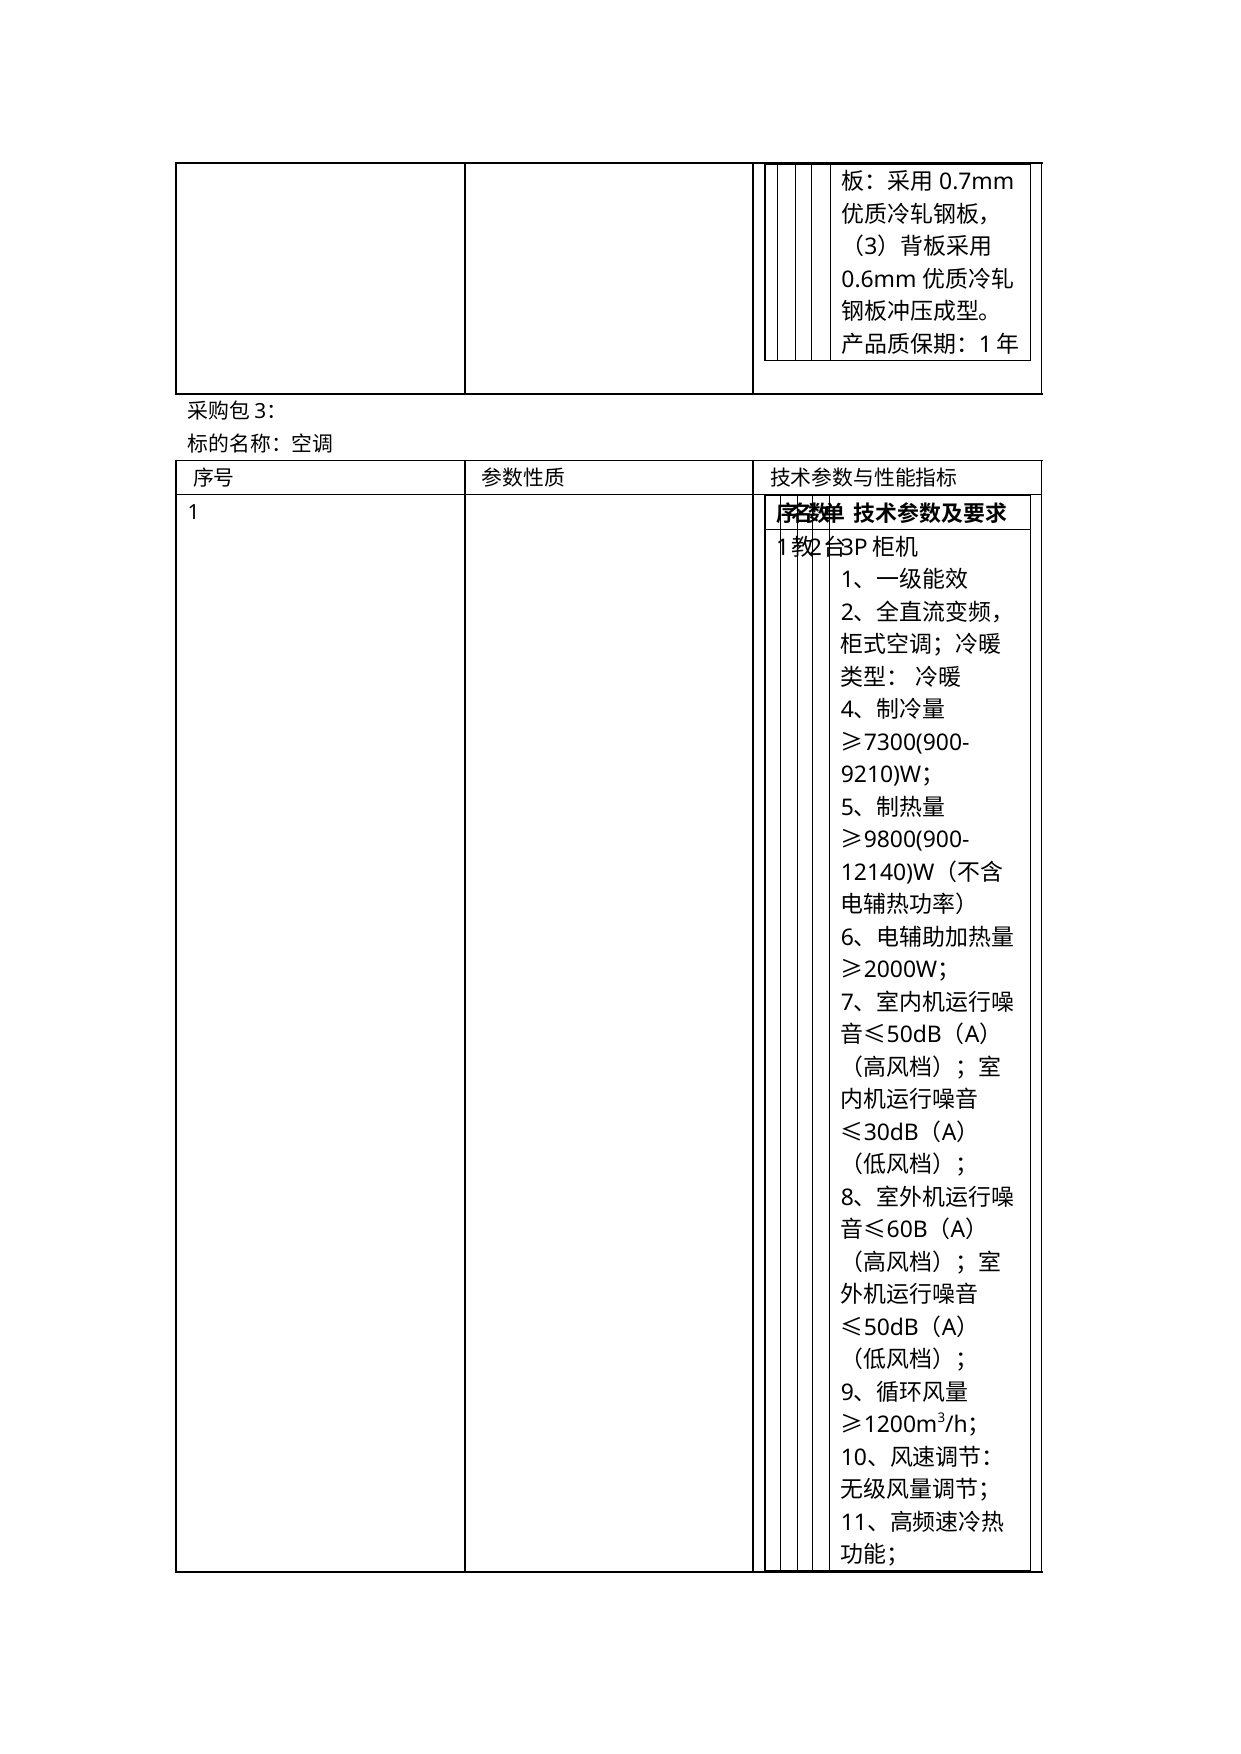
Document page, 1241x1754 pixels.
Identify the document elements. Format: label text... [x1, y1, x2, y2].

table_cell [781, 530, 797, 1570]
table_cell [766, 496, 780, 529]
table_cell [830, 496, 1030, 529]
text 采购包3： [187, 395, 1053, 427]
table_cell [830, 530, 1030, 1570]
table_cell [766, 530, 780, 1570]
table_cell [781, 507, 797, 529]
table_cell [813, 530, 829, 1570]
text 标的名称：空调 [187, 427, 1053, 460]
table_cell [1031, 495, 1041, 1571]
table_cell [798, 545, 812, 1570]
table_header 参数性质 [466, 461, 752, 494]
table_cell [798, 496, 812, 505]
table_cell [466, 164, 752, 393]
table_cell [804, 508, 812, 514]
table_cell 1 [177, 164, 464, 393]
table_header 技术参数与性能指标 [754, 461, 1041, 494]
table_cell [754, 495, 764, 1571]
table_cell [466, 495, 752, 1571]
table_cell [798, 522, 812, 529]
table_cell [799, 515, 807, 520]
table_cell [754, 164, 1041, 393]
table_cell [781, 496, 797, 505]
table_cell [813, 511, 829, 529]
table_header 序号 [177, 461, 464, 494]
table_cell [798, 530, 812, 545]
table_cell [813, 496, 829, 507]
table_cell 1 [177, 495, 464, 1571]
